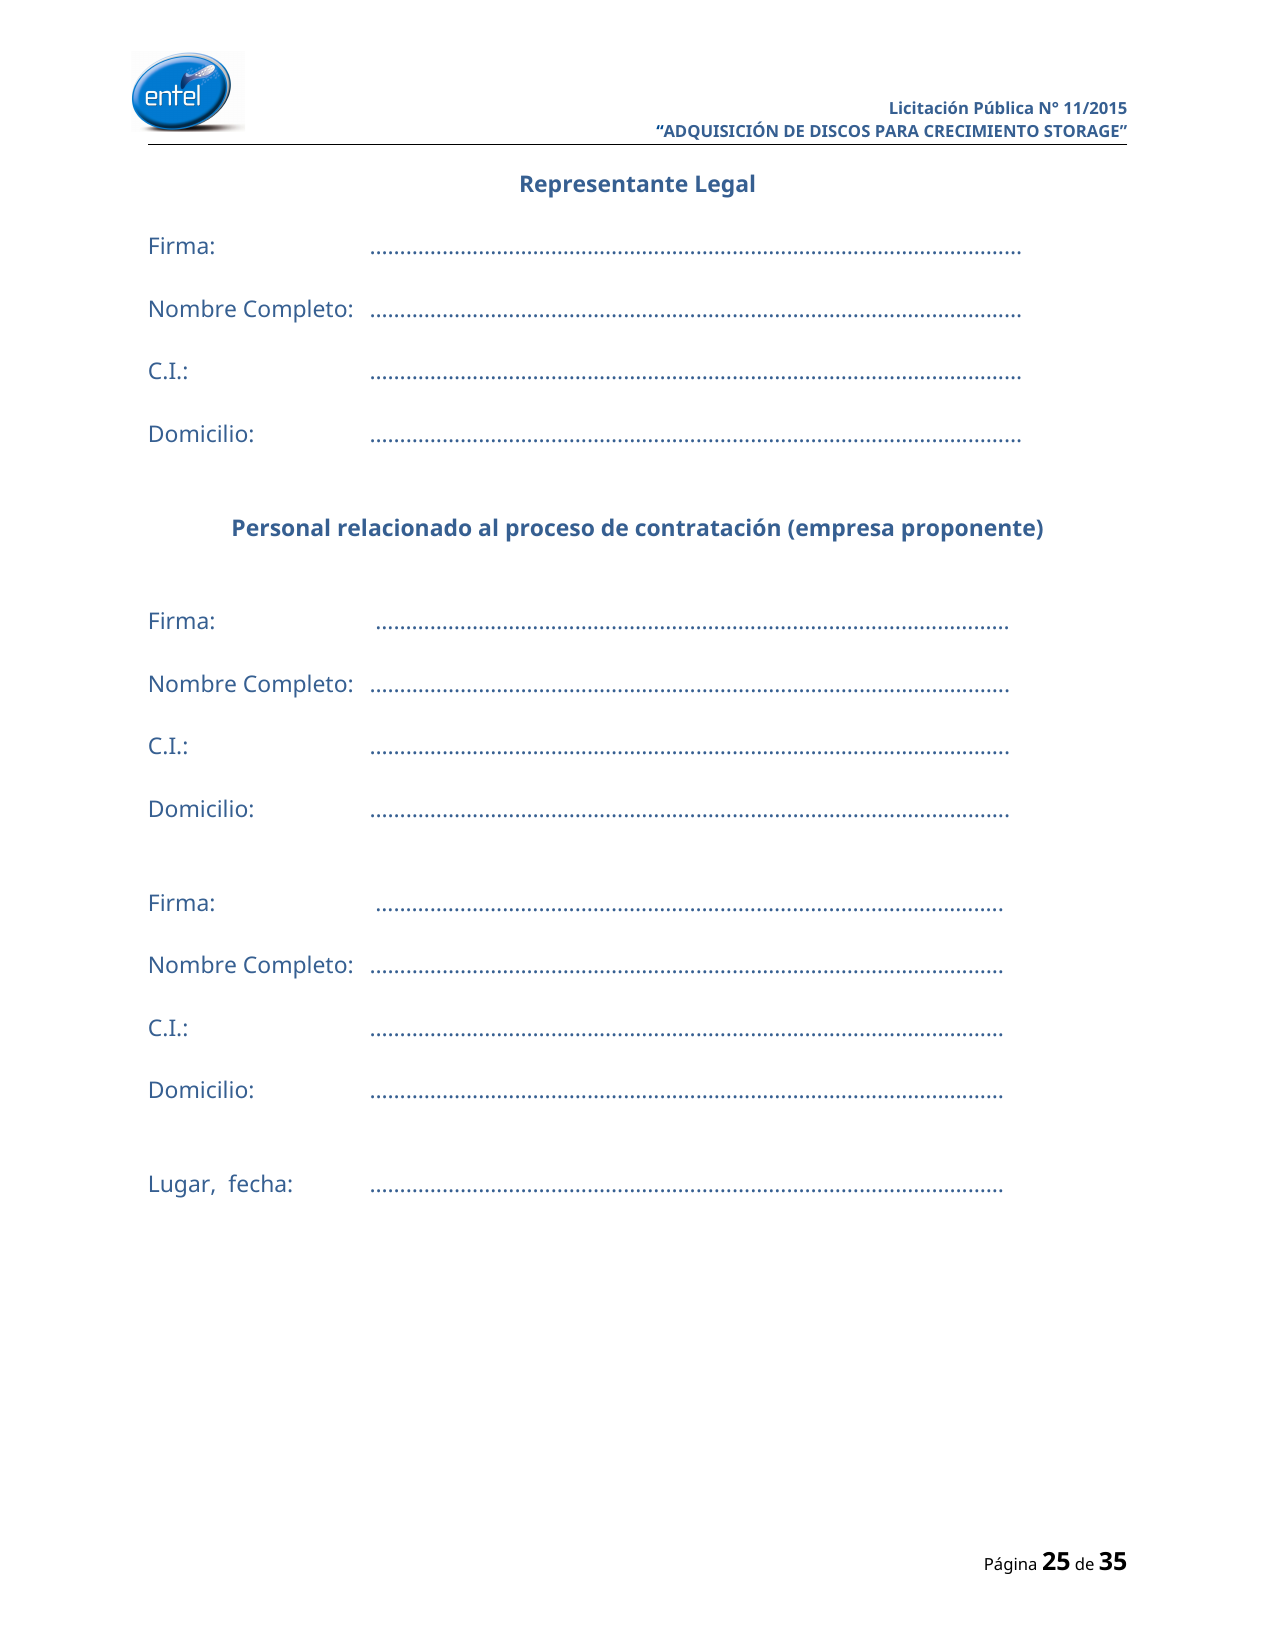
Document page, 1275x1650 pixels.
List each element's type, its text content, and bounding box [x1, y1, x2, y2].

text Domicilio: ……………………………………………………………………………………………… [148, 418, 1127, 449]
text Personal relacionado al proceso de contratación (empresa proponente) [148, 512, 1127, 543]
text Nombre Completo: ……………………………………………………………………………………………… [148, 293, 1127, 324]
text Firma: …………………………………………………………………………………………… [148, 605, 1127, 637]
text Nombre Completo: ……………………………………………………………………………………………. [148, 668, 1127, 699]
text Firma: ……………………………………………………………………………………………… [148, 230, 1127, 262]
picture [131, 51, 246, 132]
text Firma: ………………………………………………………………………………………….. [148, 887, 1127, 918]
text Domicilio: ……………………………………………………………………………………………. [148, 793, 1127, 824]
text C.I.: ……………………………………………………………………………………………. [148, 730, 1127, 762]
text Representante Legal [148, 168, 1127, 199]
text Nombre Completo: …………………………………………………………………………………………… [148, 949, 1127, 980]
text C.I.: ……………………………………………………………………………………………… [148, 355, 1127, 387]
text Lugar, fecha: …………………………………………………………………………………………… [148, 1168, 1127, 1199]
text Domicilio: …………………………………………………………………………………………… [148, 1074, 1127, 1105]
text C.I.: …………………………………………………………………………………………… [148, 1012, 1127, 1043]
